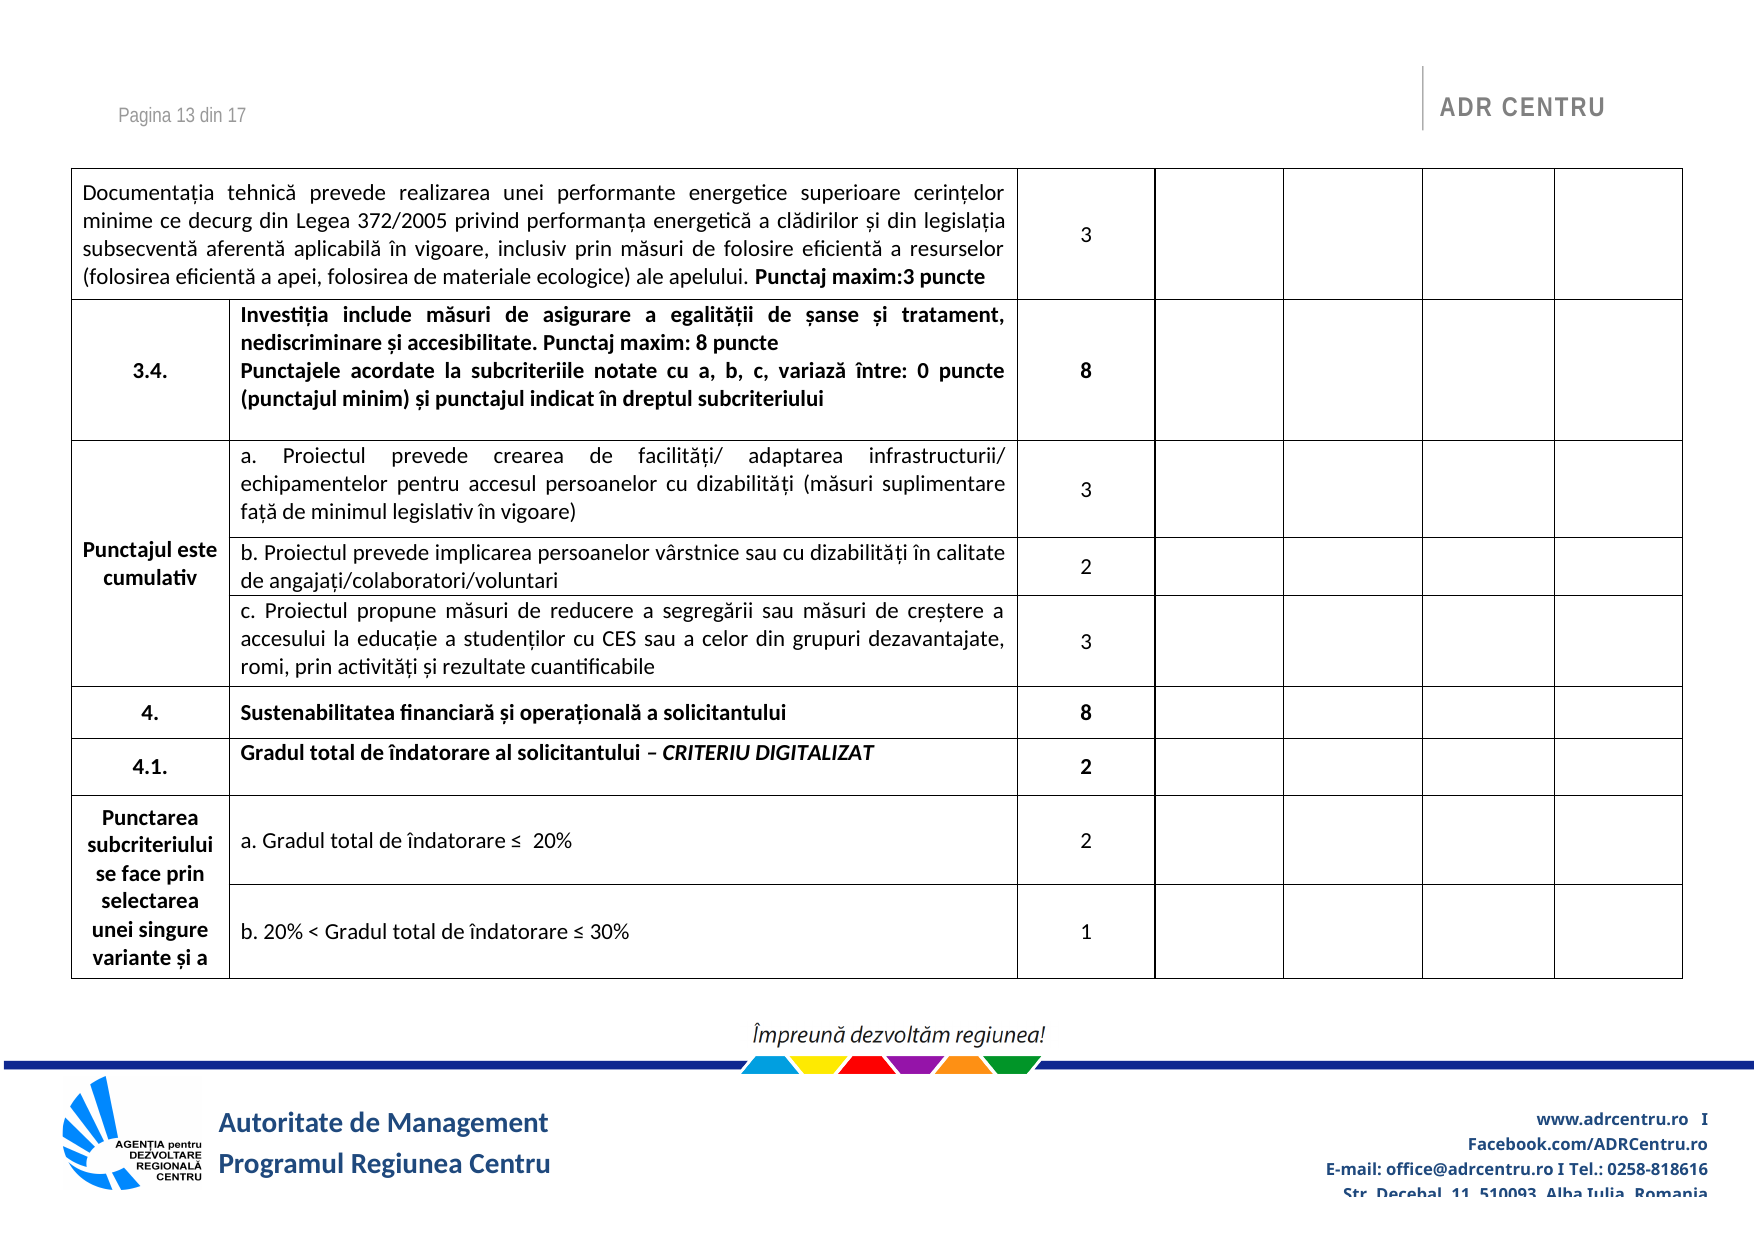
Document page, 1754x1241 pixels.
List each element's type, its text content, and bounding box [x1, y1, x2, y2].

table_cell 4.1. [72, 739, 229, 794]
table_cell [1423, 885, 1554, 978]
table_cell [1423, 169, 1554, 299]
table_cell [1555, 441, 1682, 537]
table_cell 3.4. [72, 300, 229, 440]
table_cell [1555, 796, 1682, 884]
table_cell [1284, 596, 1422, 686]
table_cell [1284, 796, 1422, 884]
table_cell [1423, 687, 1554, 737]
table_cell [1555, 538, 1682, 595]
table_cell [1284, 687, 1422, 737]
table_cell 3 [1018, 441, 1154, 537]
table_cell Punctajul este cumulativ [72, 441, 229, 686]
table_cell [1156, 885, 1283, 978]
table_cell [1555, 300, 1682, 440]
table_cell [1284, 885, 1422, 978]
table_cell 2 [1018, 538, 1154, 595]
table_cell a. Proiectul prevede crearea de facilităţi/ adaptarea infrastructurii/ echipamentelor pentru accesul persoanelor cu dizabilităţi (măsuri suplimentare faţă de minimul legislativ în vigoare) [230, 441, 1017, 537]
table_cell Sustenabilitatea financiară și operațională a solicitantului [230, 687, 1017, 737]
table_cell Investiția include măsuri de asigurare a egalității de șanse și tratament, nediscriminare și accesibilitate. Punctaj maxim: 8 puncte Punctajele acordate la subcriteriile notate cu a, b, c, variază între: 0 puncte (punctajul minim) și punctajul indicat în dreptul subcriteriului [230, 300, 1017, 440]
table_cell Punctarea subcriteriului se face prin selectarea unei singure variante și a punctajului aferent acesteia [72, 796, 229, 978]
table_cell 8 [1018, 687, 1154, 737]
table_cell [1555, 596, 1682, 686]
table_cell [1555, 739, 1682, 794]
table_cell [1284, 169, 1422, 299]
table_cell [1156, 538, 1283, 595]
table_cell [1156, 596, 1283, 686]
table_cell 3 [1018, 169, 1154, 299]
table_cell [1555, 885, 1682, 978]
picture [739, 1021, 1059, 1048]
table_cell [1156, 300, 1283, 440]
table_cell [1423, 441, 1554, 537]
table_cell 4. [72, 687, 229, 737]
table_cell [1423, 538, 1554, 595]
table_cell b. Proiectul prevede implicarea persoanelor vârstnice sau cu dizabilităţi în calitate de angajaţi/colaboratori/voluntari [230, 538, 1017, 595]
table_cell [1156, 169, 1283, 299]
table_cell Documentația tehnică prevede realizarea unei performante energetice superioare cerințelor minime ce decurg din Legea 372/2005 privind performanţa energetică a clădirilor și din legislația subsecventă aferentă aplicabilă în vigoare, inclusiv prin măsuri de folosire eficientă a resurselor (folosirea eficientă a apei, folosirea de materiale ecologice) ale apelului. Punctaj maxim:3 puncte [72, 169, 1017, 299]
table_cell [1156, 441, 1283, 537]
table_cell [1284, 538, 1422, 595]
table_cell 2 [1018, 739, 1154, 794]
table_cell [1156, 796, 1283, 884]
picture [786, 1056, 1754, 1074]
table_cell [1555, 687, 1682, 737]
table_cell c. Proiectul propune măsuri de reducere a segregării sau măsuri de creștere a accesului la educație a studenților cu CES sau a celor din grupuri dezavantajate, romi, prin activități și rezultate cuantificabile [230, 596, 1017, 686]
table_cell [1423, 739, 1554, 794]
picture [62, 1076, 202, 1190]
table_cell b. 20% < Gradul total de îndatorare ≤ 30% [230, 885, 1017, 978]
table_cell 2 [1018, 796, 1154, 884]
table_cell [1423, 300, 1554, 440]
table_cell a. Gradul total de îndatorare ≤ 20% [230, 796, 1017, 884]
table_cell [1284, 300, 1422, 440]
table_cell 1 [1018, 885, 1154, 978]
table_cell [1156, 739, 1283, 794]
table_cell 8 [1018, 300, 1154, 440]
table_cell [1423, 796, 1554, 884]
table_cell 3 [1018, 596, 1154, 686]
table_cell [1156, 687, 1283, 737]
table_cell [1555, 169, 1682, 299]
picture [3, 1056, 754, 1074]
table_cell [1423, 596, 1554, 686]
table_cell [1284, 441, 1422, 537]
table_cell Gradul total de îndatorare al solicitantului – CRITERIU DIGITALIZAT [230, 739, 1017, 794]
table_cell [1284, 739, 1422, 794]
